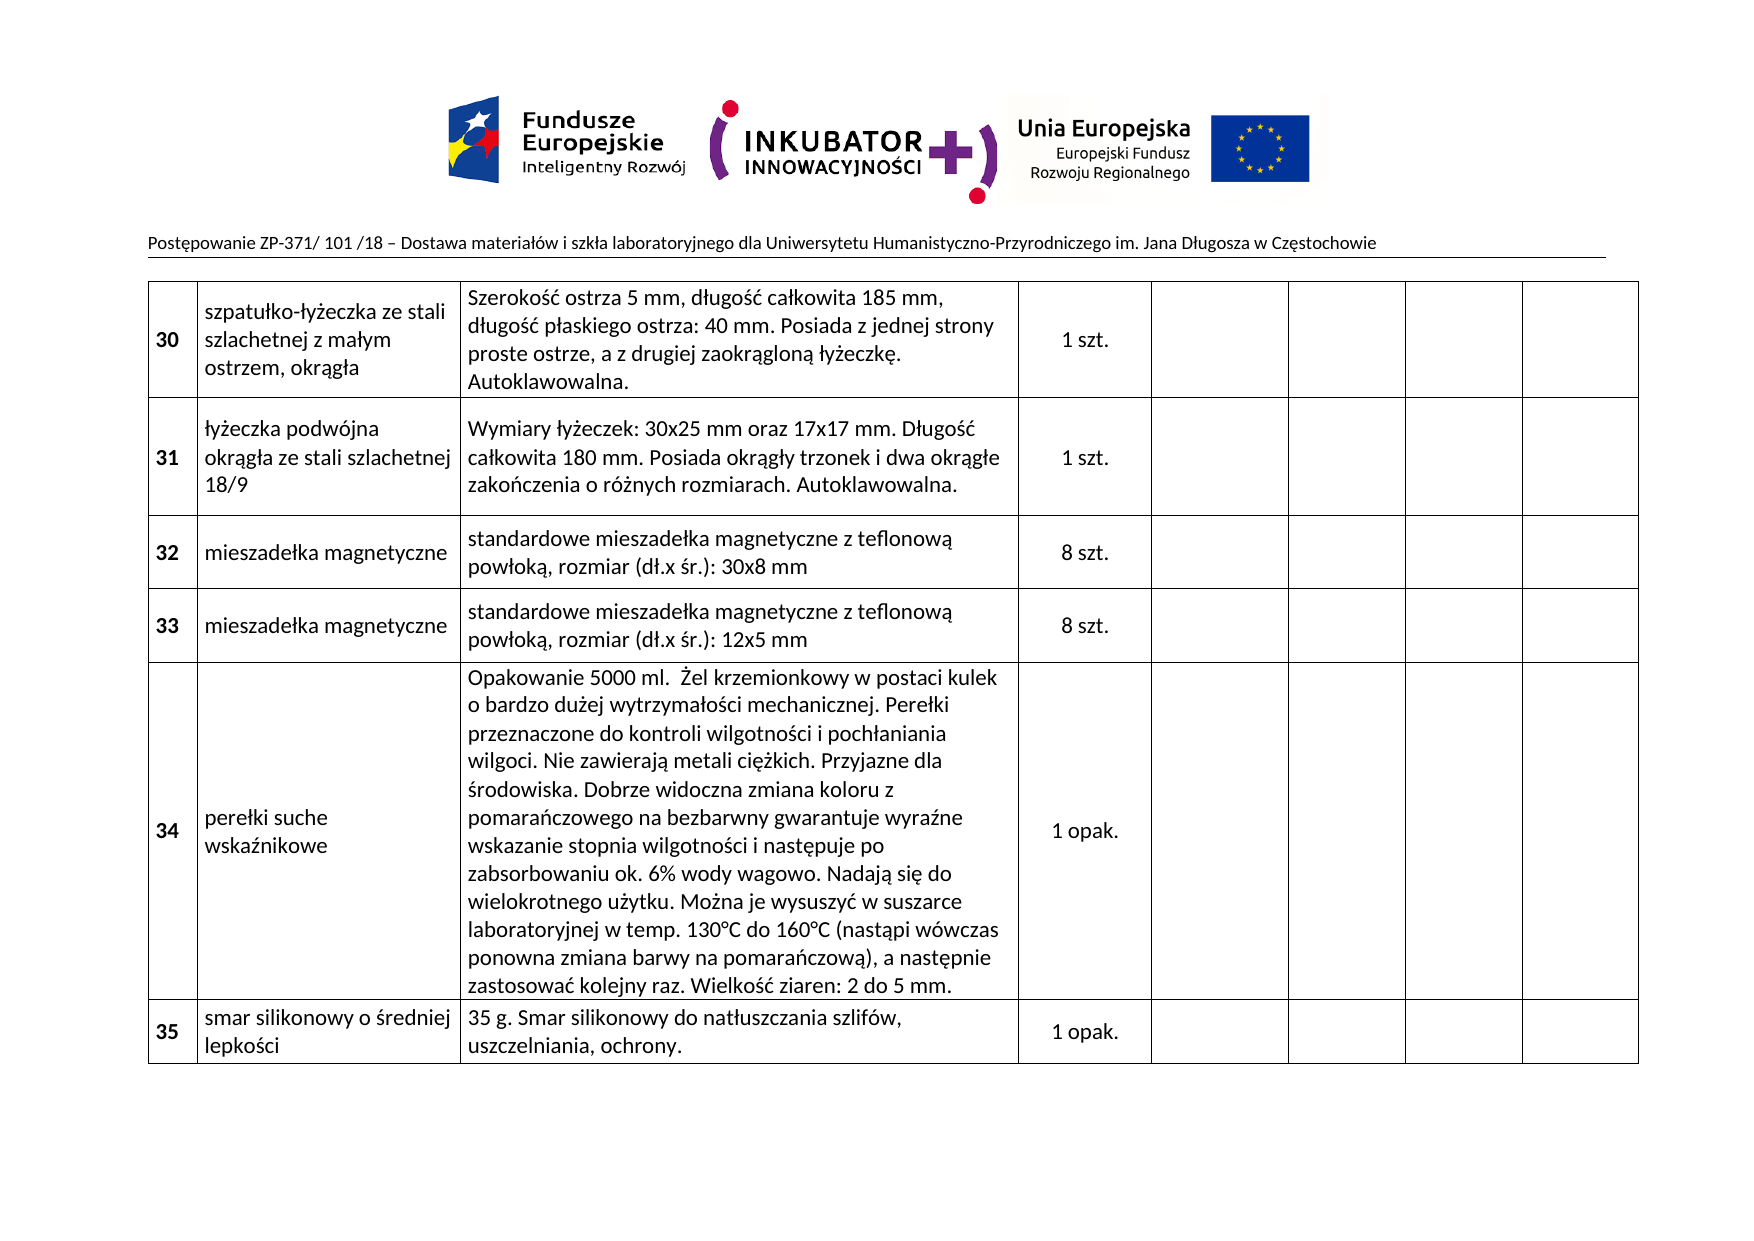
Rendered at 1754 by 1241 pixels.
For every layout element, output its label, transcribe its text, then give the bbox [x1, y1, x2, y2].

table_cell 1 opak. [1019, 663, 1151, 999]
table_cell [1406, 398, 1522, 515]
table_cell 8 szt. [1019, 589, 1151, 662]
table_cell [1289, 516, 1405, 588]
table_cell szpatułko-łyżeczka ze stali szlachetnej z małym ostrzem, okrągła [198, 282, 460, 397]
table_cell [1152, 282, 1288, 397]
table_cell 1 szt. [1019, 398, 1151, 515]
table_cell standardowe mieszadełka magnetyczne z teflonową powłoką, rozmiar (dł.x śr.): 12x5 mm [461, 589, 1018, 662]
table_cell [1289, 589, 1405, 662]
table_cell łyżeczka podwójna okrągła ze stali szlachetnej 18/9 [198, 398, 460, 515]
table_cell 35 [149, 1000, 197, 1063]
table_cell [1523, 1000, 1638, 1063]
table_cell 1 szt. [1019, 282, 1151, 397]
table_cell [1406, 663, 1522, 999]
table_cell [1406, 516, 1522, 588]
table_cell smar silikonowy o średniej lepkości [198, 1000, 460, 1063]
table_cell [1406, 282, 1522, 397]
table_cell mieszadełka magnetyczne [198, 516, 460, 588]
table_cell 31 [149, 398, 197, 515]
table_cell standardowe mieszadełka magnetyczne z teflonową powłoką, rozmiar (dł.x śr.): 30x8 mm [461, 516, 1018, 588]
table_cell [1523, 516, 1638, 588]
table_cell [1523, 398, 1638, 515]
table_cell [1152, 1000, 1288, 1063]
table_cell [1152, 589, 1288, 662]
table_cell 8 szt. [1019, 516, 1151, 588]
table_cell Opakowanie 5000 ml. Żel krzemionkowy w postaci kulek o bardzo dużej wytrzymałości mechanicznej. Perełki przeznaczone do kontroli wilgotności i pochłaniania wilgoci. Nie zawierają metali ciężkich. Przyjazne dla środowiska. Dobrze widoczna zmiana koloru z pomarańczowego na bezbarwny gwarantuje wyraźne wskazanie stopnia wilgotności i następuje po zabsorbowaniu ok. 6% wody wagowo. Nadają się do wielokrotnego użytku. Można je wysuszyć w suszarce laboratoryjnej w temp. 130°C do 160°C (nastąpi wówczas ponowna zmiana barwy na pomarańczową), a następnie zastosować kolejny raz. Wielkość ziaren: 2 do 5 mm. [461, 663, 1018, 999]
table_cell Szerokość ostrza 5 mm, długość całkowita 185 mm, długość płaskiego ostrza: 40 mm. Posiada z jednej strony proste ostrze, a z drugiej zaokrągloną łyżeczkę. Autoklawowalna. [461, 282, 1018, 397]
table_cell [1152, 663, 1288, 999]
table_cell [1289, 282, 1405, 397]
table_cell perełki suche wskaźnikowe [198, 663, 460, 999]
table_cell [1152, 398, 1288, 515]
table_cell 34 [149, 663, 197, 999]
table_cell 32 [149, 516, 197, 588]
table_cell [1406, 1000, 1522, 1063]
table_cell [1289, 398, 1405, 515]
table_cell 33 [149, 589, 197, 662]
table_cell 1 opak. [1019, 1000, 1151, 1063]
table_cell [1406, 589, 1522, 662]
table_cell [1152, 516, 1288, 588]
table_cell [1523, 589, 1638, 662]
table_cell 30 [149, 282, 197, 397]
table_cell [1289, 1000, 1405, 1063]
table_cell mieszadełka magnetyczne [198, 589, 460, 662]
table_cell [1289, 663, 1405, 999]
picture [423, 73, 1330, 204]
table_cell [1523, 282, 1638, 397]
table_cell Wymiary łyżeczek: 30x25 mm oraz 17x17 mm. Długość całkowita 180 mm. Posiada okrągły trzonek i dwa okrągłe zakończenia o różnych rozmiarach. Autoklawowalna. [461, 398, 1018, 515]
table_cell 35 g. Smar silikonowy do natłuszczania szlifów, uszczelniania, ochrony. [461, 1000, 1018, 1063]
table_cell [1523, 663, 1638, 999]
